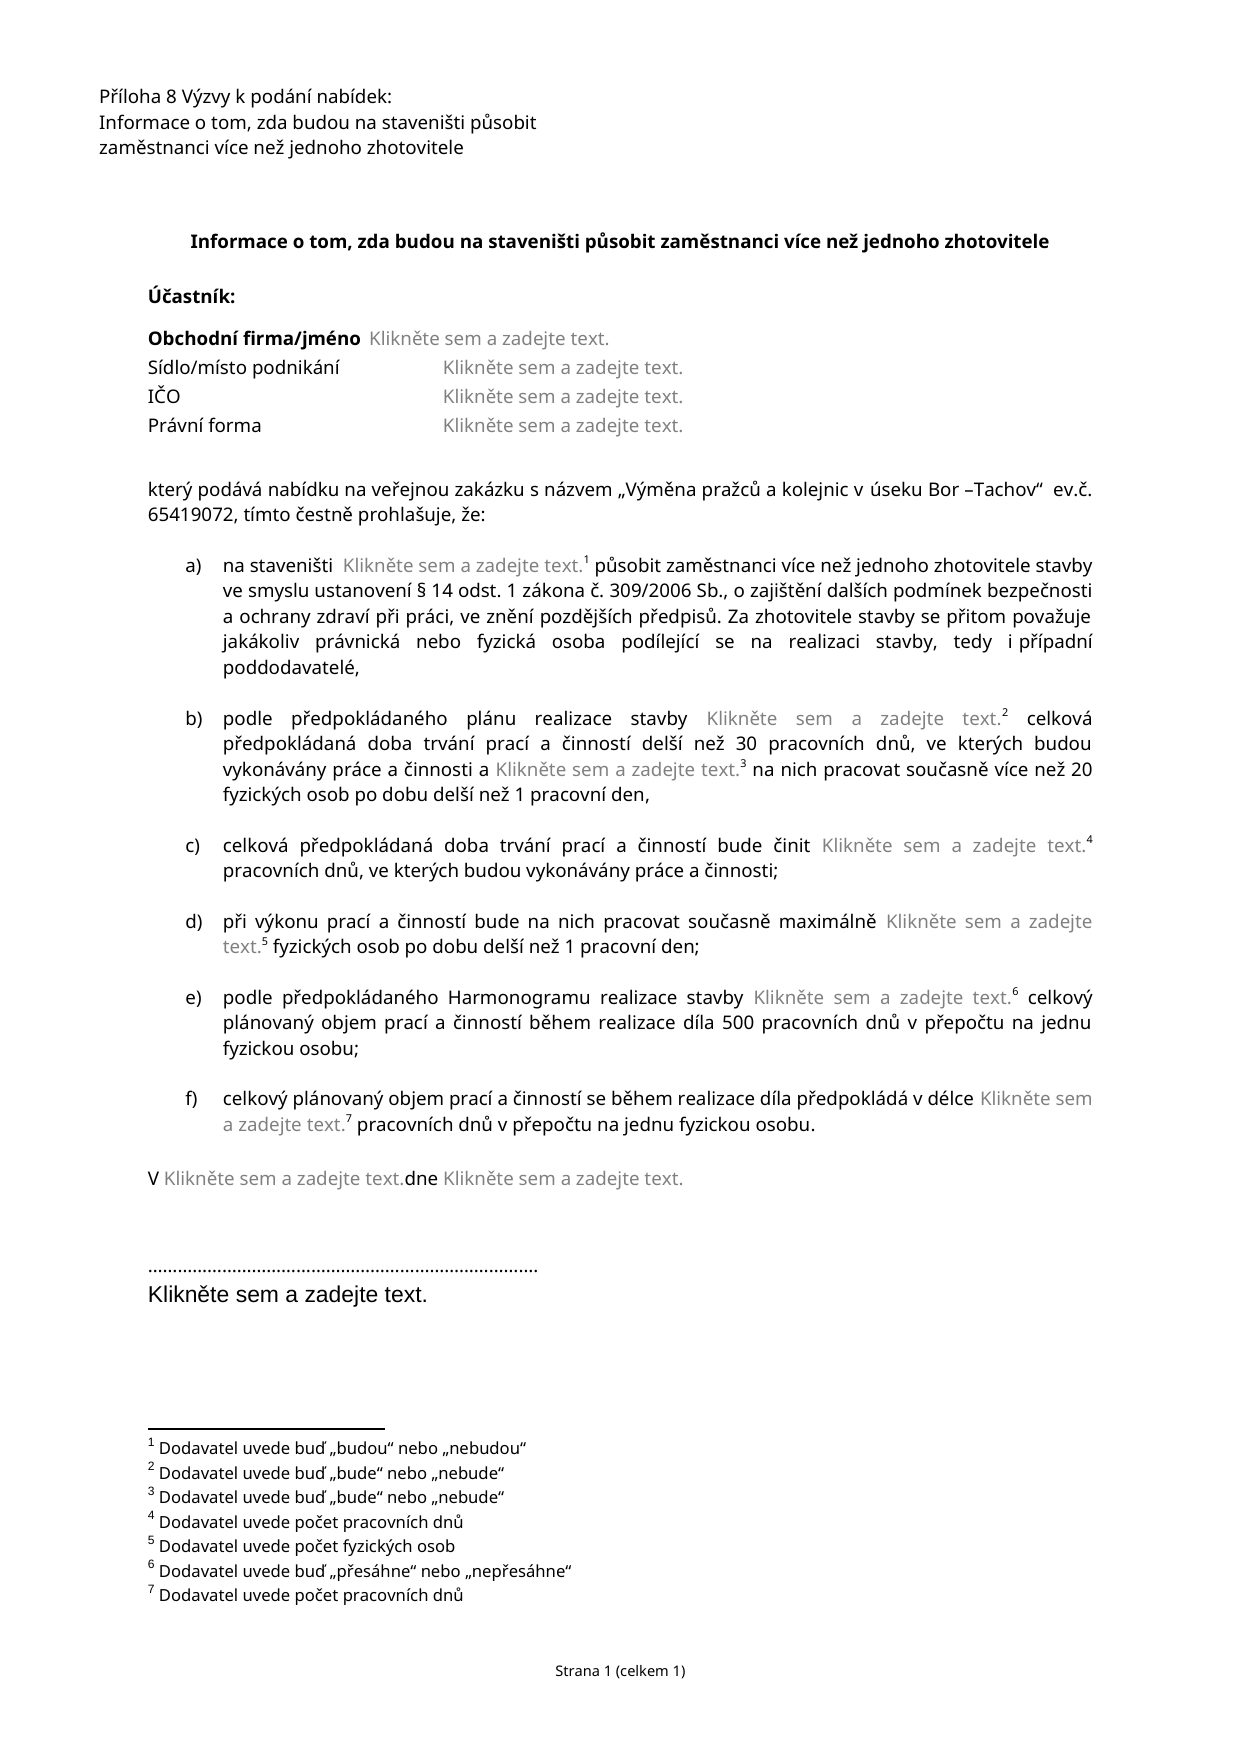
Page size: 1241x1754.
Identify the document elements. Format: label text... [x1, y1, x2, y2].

title Informace o tom, zda budou na staveništi působit zaměstnanci více než jednoho zhotovitele [148, 228, 1093, 254]
text který podává nabídku na veřejnou zakázku s názvem „Výměna pražců a kolejnic v úseku Bor –Tachov“ ev.č. 65419072, tímto čestně prohlašuje, že: [148, 476, 1093, 527]
list při výkonu prací a činností bude na nich pracovat současně maximálně fyzických osob po dobu delší než 1 pracovní den; [185, 908, 1093, 959]
text IČO [148, 380, 1093, 409]
text ……………………………………………………………………. [148, 1249, 1092, 1278]
text V dne [148, 1162, 1092, 1191]
list podle předpokládaného Harmonogramu realizace stavby celkový plánovaný objem prací a činností během realizace díla 500 pracovních dnů v přepočtu na jednu fyzickou osobu; [185, 984, 1093, 1061]
list celkový plánovaný objem prací a činností se během realizace díla předpokládá v délce pracovních dnů v přepočtu na jednu fyzickou osobu. [185, 1086, 1093, 1137]
list na staveništi působit zaměstnanci více než jednoho zhotovitele stavby ve smyslu ustanovení § 14 odst. 1 zákona č. 309/2006 Sb., o zajištění dalších podmínek bezpečnosti a ochrany zdraví při práci, ve znění pozdějších předpisů. Za zhotovitele stavby se přitom považuje jakákoliv právnická nebo fyzická osoba podílející se na realizaci stavby, tedy i případní poddodavatelé, [185, 552, 1093, 680]
text Účastník: [148, 279, 1093, 310]
list podle předpokládaného plánu realizace stavby celková předpokládaná doba trvání prací a činností delší než 30 pracovních dnů, ve kterých budou vykonávány práce a činnosti a na nich pracovat současně více než 20 fyzických osob po dobu delší než 1 pracovní den, [185, 705, 1093, 807]
list celková předpokládaná doba trvání prací a činností bude činit pracovních dnů, ve kterých budou vykonávány práce a činnosti; [185, 832, 1093, 883]
text Obchodní firma/jméno [148, 322, 1093, 351]
text Právní forma [148, 409, 1093, 438]
text Sídlo/místo podnikání [148, 351, 1093, 380]
